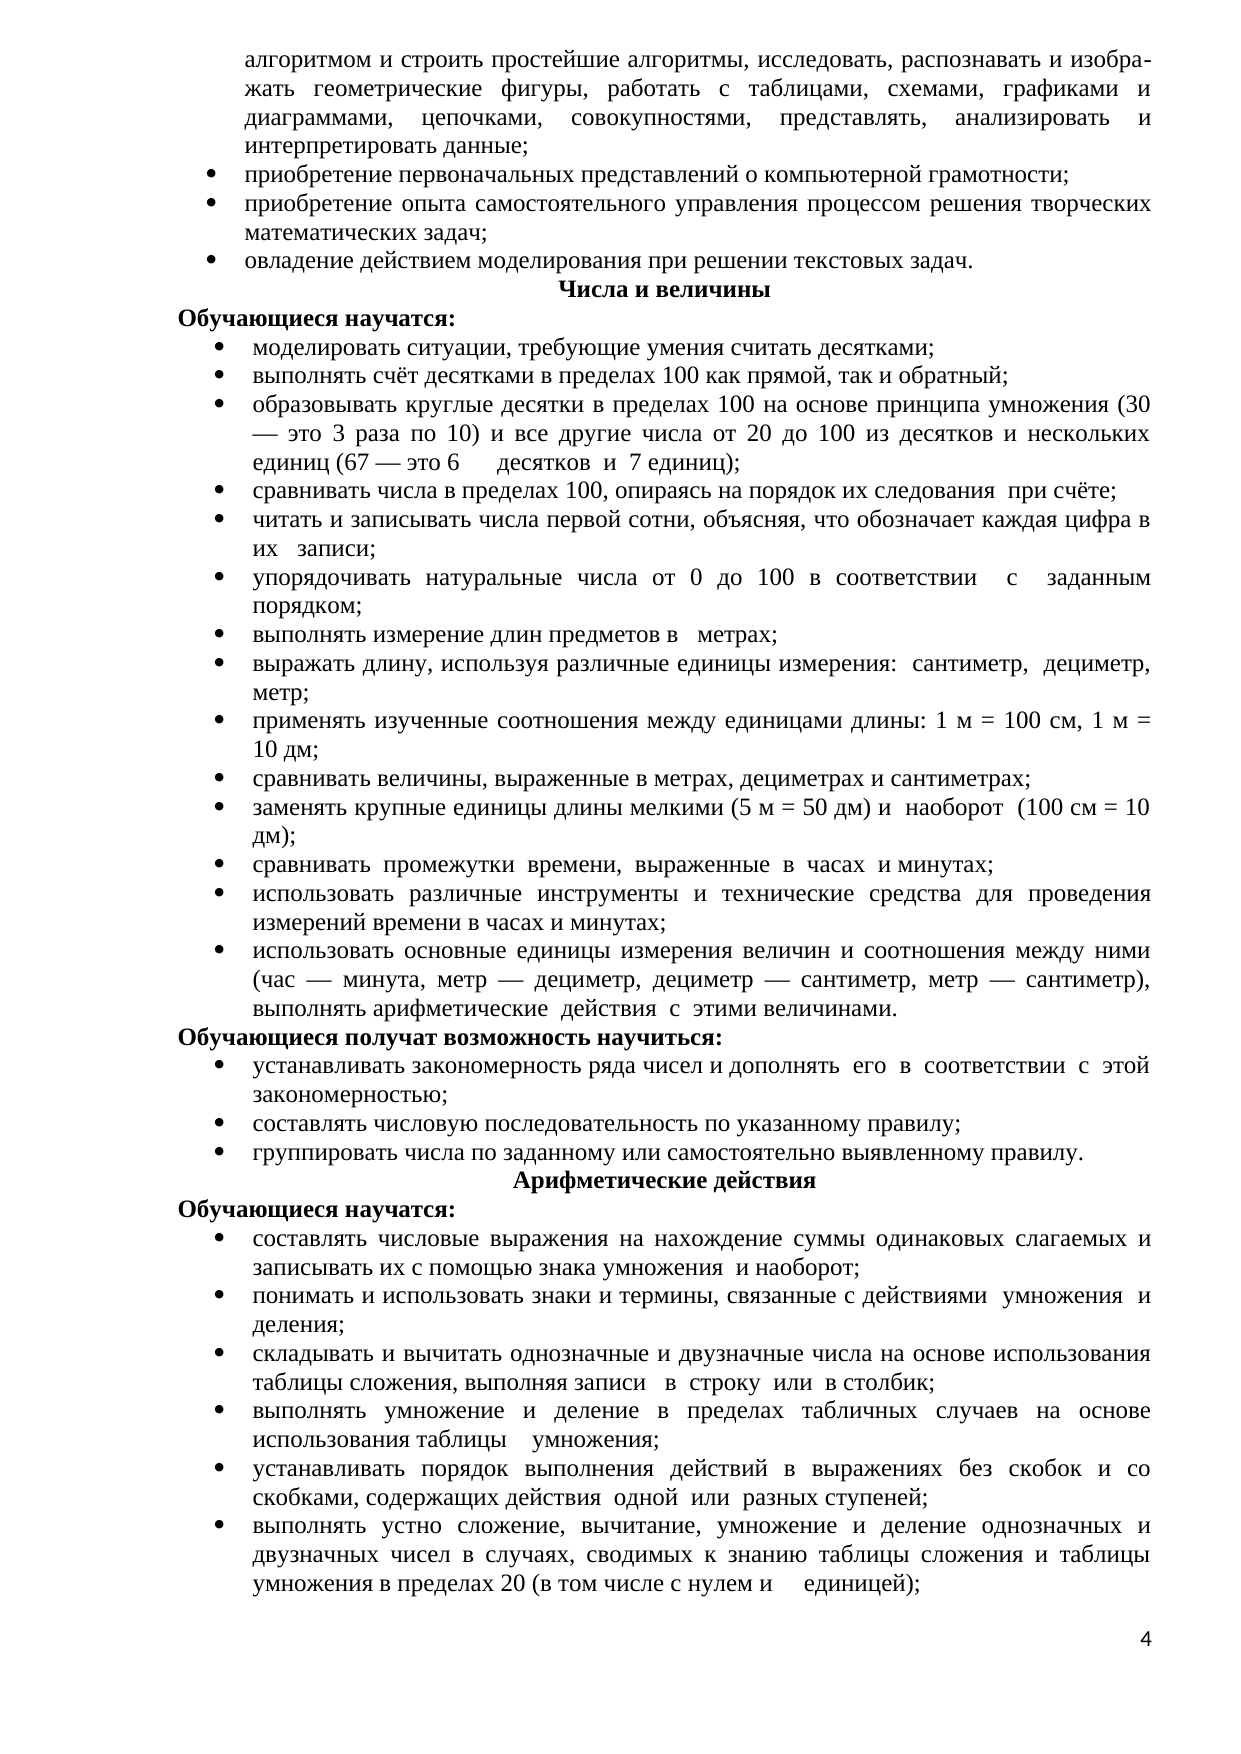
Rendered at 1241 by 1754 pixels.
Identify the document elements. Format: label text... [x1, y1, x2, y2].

list сравнивать промежутки времени, выраженные в часах и минутах; [215, 849, 1152, 878]
list овладение действием моделирования при решении текстовых задач. [207, 246, 1152, 274]
list выполнять устно сложение, вычитание, умножение и деление однозначных и двузначных чисел в случаях, сводимых к знанию таблицы сложения и таблицы умножения в пределах 20 (в том числе с нулем и единицей); [215, 1511, 1152, 1597]
list группировать числа по заданному или самостоятельно выявленному правилу. [215, 1137, 1152, 1166]
list использовать различные инструменты и технические средства для проведения измерений времени в часах и минутах; [215, 878, 1152, 936]
text Обучающиеся получат возможность научиться: [177, 1022, 1152, 1051]
text Обучающиеся научатся: [177, 1194, 1152, 1223]
list выражать длину, используя различные единицы измерения: сантиметр, дециметр, метр; [215, 648, 1152, 706]
list моделировать ситуации, требующие умения считать десятками; [215, 332, 1152, 361]
text Арифметические действия [177, 1166, 1152, 1194]
list упорядочивать натуральные числа от 0 до 100 в соответствии с заданным порядком; [215, 562, 1152, 619]
list выполнять счёт десятками в пределах 100 как прямой, так и обратный; [215, 361, 1152, 389]
list выполнять умножение и деление в пределах табличных случаев на основе использования таблицы умножения; [215, 1396, 1152, 1453]
list применять изученные соотношения между единицами длины: 1 м = 100 см, 1 м = 10 дм; [215, 706, 1152, 763]
list использовать основные единицы измерения величин и соотношения между ними (час — минута, метр — дециметр, дециметр — сантиметр, метр — сантиметр), выполнять арифметические действия с этими величинами. [215, 936, 1152, 1022]
list приобретение первоначальных представлений о компьютерной грамотности; [207, 159, 1152, 188]
text Обучающиеся научатся: [177, 303, 1152, 332]
text Числа и величины [177, 274, 1152, 303]
list сравнивать числа в пределах 100, опираясь на порядок их следования при счёте; [215, 476, 1152, 504]
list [207, 44, 1152, 159]
list читать и записывать числа первой сотни, объясняя, что обозначает каждая цифра в их записи; [215, 504, 1152, 562]
list составлять числовую последовательность по указанному правилу; [215, 1108, 1152, 1137]
list устанавливать порядок выполнения действий в выражениях без скобок и со скобками, содержащих действия одной или разных ступеней; [215, 1453, 1152, 1511]
list сравнивать величины, выраженные в метрах, дециметрах и сантиметрах; [215, 763, 1152, 792]
list понимать и использовать знаки и термины, связанные с действиями умножения и деления; [215, 1281, 1152, 1338]
list приобретение опыта самостоятельного управления процессом решения творческих математических задач; [207, 188, 1152, 246]
list образовывать круглые десятки в пределах 100 на основе принципа умножения (30 — это 3 раза по 10) и все другие числа от 20 до 100 из десятков и нескольких единиц (67 — это 6 десятков и 7 единиц); [215, 389, 1152, 476]
list заменять крупные единицы длины мелкими (5 м = 50 дм) и наоборот (100 см = 10 дм); [215, 792, 1152, 849]
list складывать и вычитать однозначные и двузначные числа на основе использования таблицы сложения, выполняя записи в строку или в столбик; [215, 1338, 1152, 1396]
list устанавливать закономерность ряда чисел и дополнять его в соответствии с этой закономерностью; [215, 1051, 1152, 1108]
list выполнять измерение длин предметов в метрах; [215, 619, 1152, 648]
list составлять числовые выражения на нахождение суммы одинаковых слагаемых и записывать их с помощью знака умножения и наоборот; [215, 1223, 1152, 1281]
